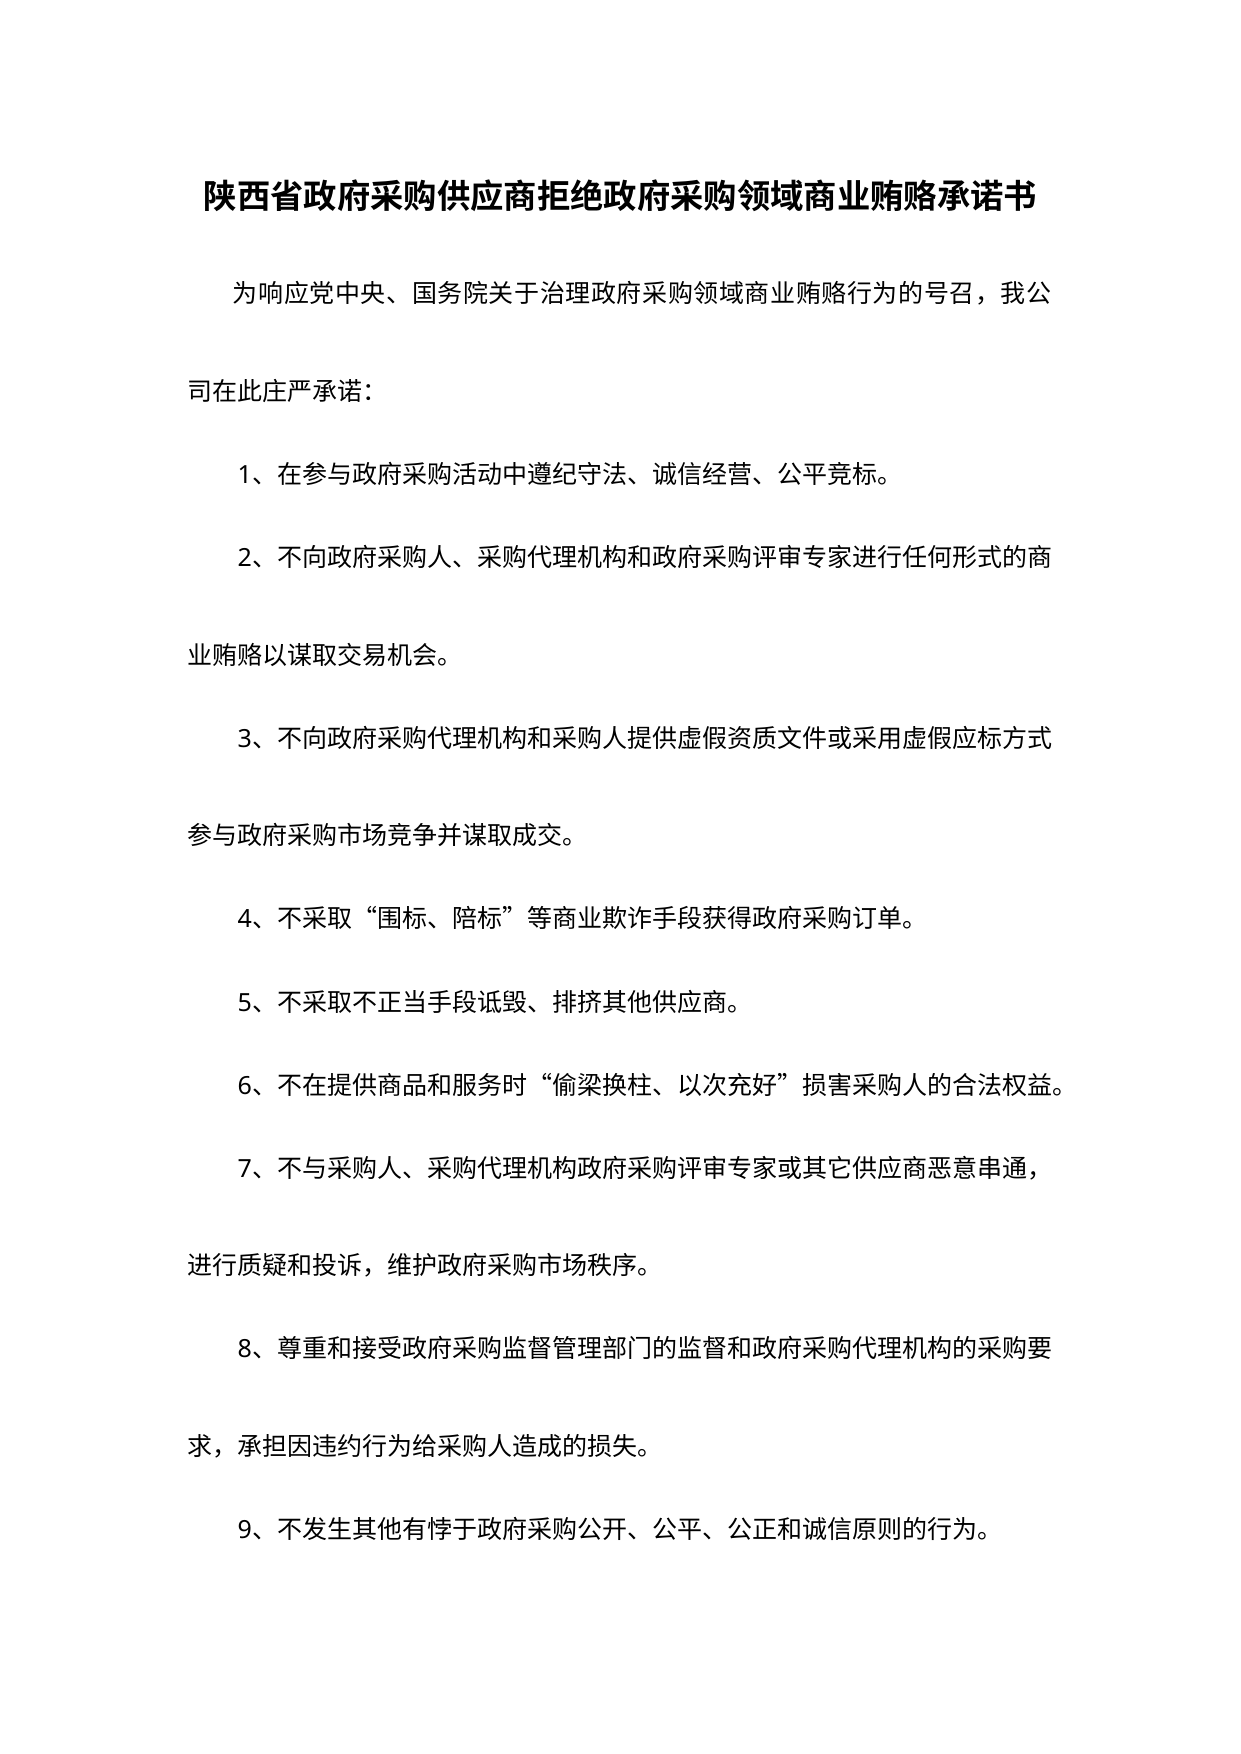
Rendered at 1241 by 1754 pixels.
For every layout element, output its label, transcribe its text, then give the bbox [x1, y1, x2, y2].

text 7、不与采购人、采购代理机构政府采购评审专家或其它供应商恶意串通，进行质疑和投诉，维护政府采购市场秩序。 [187, 1134, 1053, 1296]
text 1、在参与政府采购活动中遵纪守法、诚信经营、公平竞标。 [187, 440, 1053, 505]
text 陕西省政府采购供应商拒绝政府采购领域商业贿赂承诺书 [187, 162, 1053, 227]
text 5、不采取不正当手段诋毁、排挤其他供应商。 [187, 968, 1053, 1033]
text 为响应党中央、国务院关于治理政府采购领域商业贿赂行为的号召，我公司在此庄严承诺： [187, 259, 1053, 422]
text 4、不采取“围标、陪标”等商业欺诈手段获得政府采购订单。 [187, 884, 1053, 949]
text 9、不发生其他有悖于政府采购公开、公平、公正和诚信原则的行为。 [187, 1495, 1053, 1560]
text 2、不向政府采购人、采购代理机构和政府采购评审专家进行任何形式的商业贿赂以谋取交易机会。 [187, 523, 1053, 686]
text 3、不向政府采购代理机构和采购人提供虚假资质文件或采用虚假应标方式参与政府采购市场竞争并谋取成交。 [187, 704, 1053, 866]
text 6、不在提供商品和服务时“偷梁换柱、以次充好”损害采购人的合法权益。 [187, 1051, 1053, 1116]
text 8、尊重和接受政府采购监督管理部门的监督和政府采购代理机构的采购要求，承担因违约行为给采购人造成的损失。 [187, 1314, 1053, 1477]
